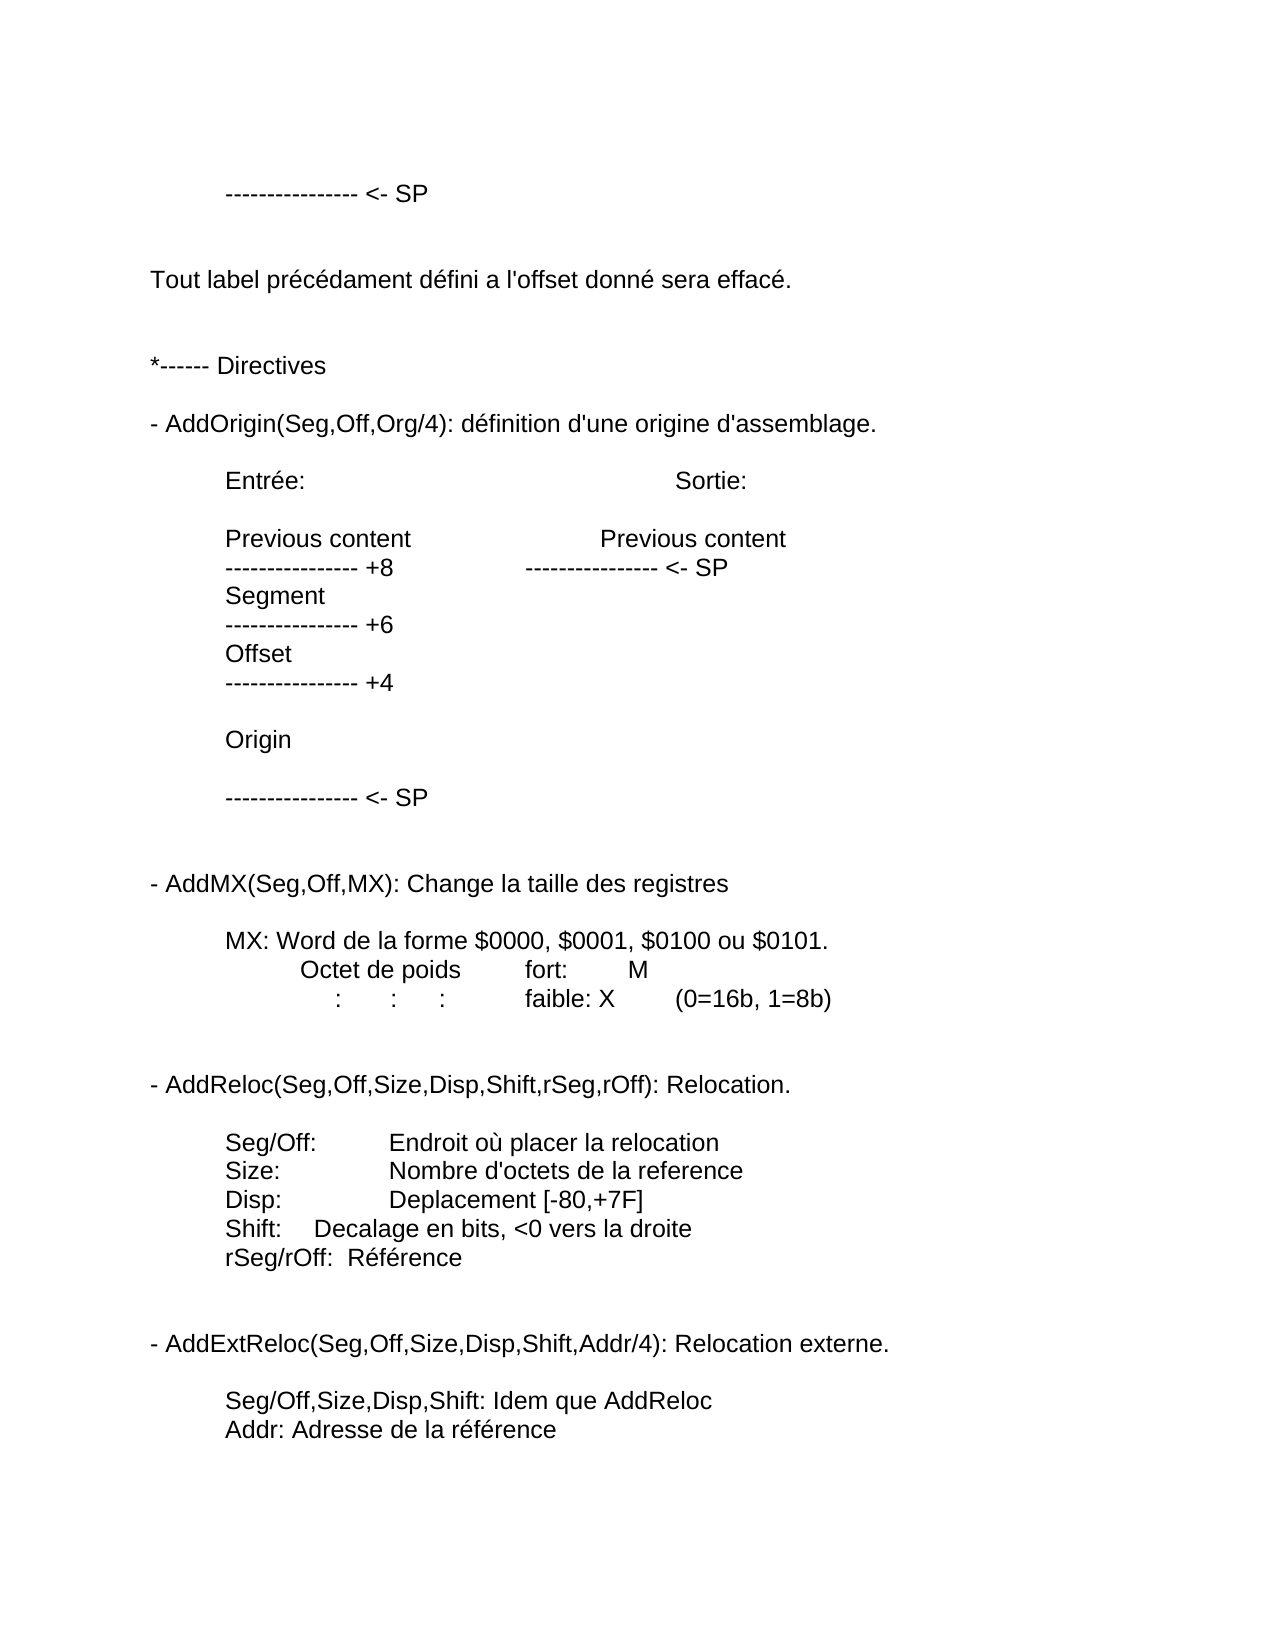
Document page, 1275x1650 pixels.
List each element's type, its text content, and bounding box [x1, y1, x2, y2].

text - AddExtReloc(Seg,Off,Size,Disp,Shift,Addr/4): Relocation externe. [150, 1329, 1125, 1357]
text Tout label précédament défini a l'offset donné sera effacé. [150, 265, 1125, 294]
text Previous content Previous content [150, 524, 1125, 552]
text Entrée: Sortie: [150, 466, 1125, 495]
text ---------------- <- SP [150, 179, 1125, 207]
text - AddOrigin(Seg,Off,Org/4): définition d'une origine d'assemblage. [150, 409, 1125, 437]
text Size: Nombre d'octets de la reference [150, 1156, 1125, 1185]
text ---------------- +8 ---------------- <- SP [150, 552, 1125, 581]
text Offset [150, 639, 1125, 667]
text Seg/Off,Size,Disp,Shift: Idem que AddReloc [150, 1386, 1125, 1415]
text - AddMX(Seg,Off,MX): Change la taille des registres [150, 869, 1125, 897]
text Disp: Deplacement [-80,+7F] [150, 1185, 1125, 1214]
text ---------------- +6 [150, 610, 1125, 639]
text Segment [150, 581, 1125, 610]
text Shift: Decalage en bits, <0 vers la droite [150, 1214, 1125, 1242]
text Octet de poids fort: M [150, 955, 1125, 984]
text : : : faible: X (0=16b, 1=8b) [150, 984, 1125, 1012]
text MX: Word de la forme $0000, $0001, $0100 ou $0101. [150, 926, 1125, 955]
text rSeg/rOff: Référence [150, 1242, 1125, 1271]
text Addr: Adresse de la référence [150, 1415, 1125, 1444]
text - AddReloc(Seg,Off,Size,Disp,Shift,rSeg,rOff): Relocation. [150, 1070, 1125, 1099]
text ---------------- +4 [150, 667, 1125, 696]
text ---------------- <- SP [150, 782, 1125, 811]
text Seg/Off: Endroit où placer la relocation [150, 1127, 1125, 1156]
text *------ Directives [150, 351, 1125, 380]
text Origin [150, 725, 1125, 754]
